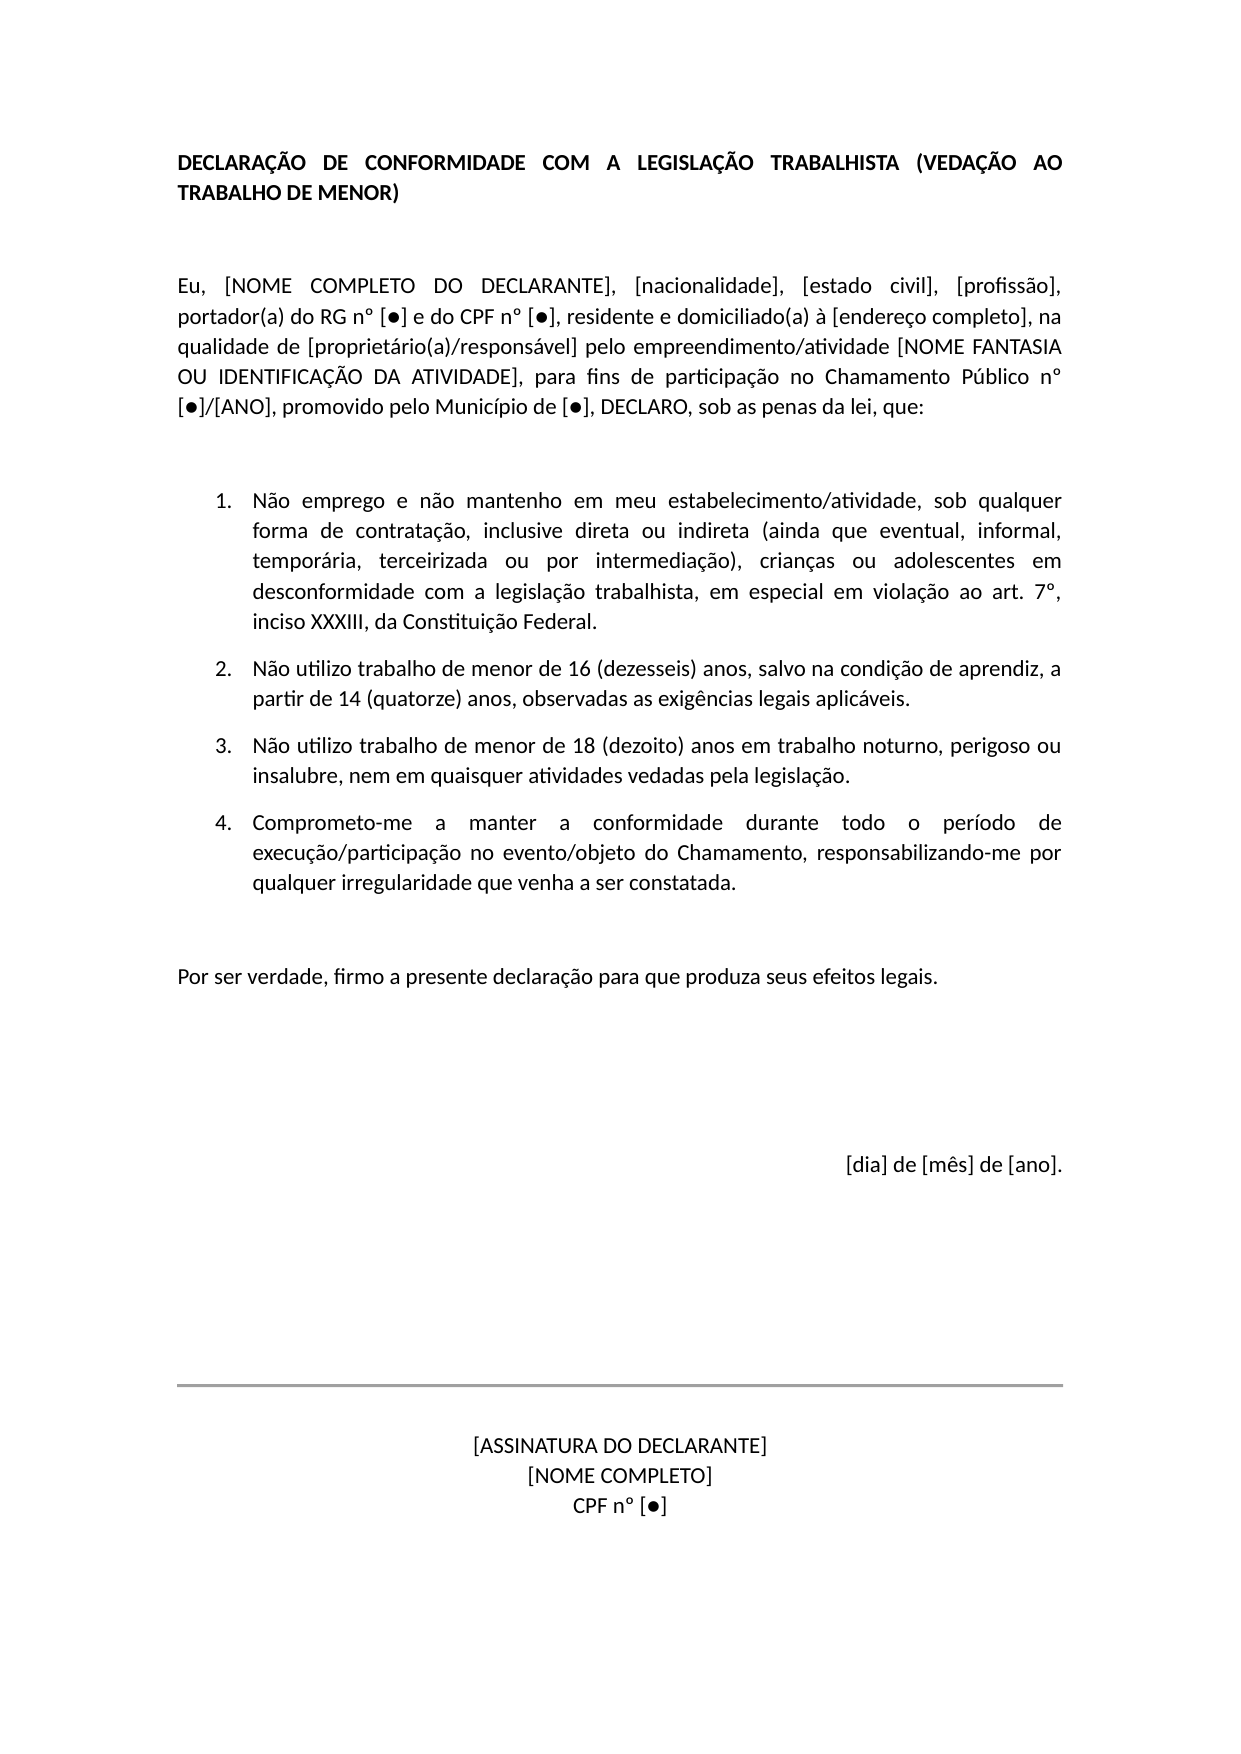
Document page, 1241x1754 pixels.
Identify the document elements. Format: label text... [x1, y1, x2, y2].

text DECLARAÇÃO DE CONFORMIDADE COM A LEGISLAÇÃO TRABALHISTA (VEDAÇÃO AO TRABALHO DE MENOR) [177, 148, 1063, 206]
text [dia] de [mês] de [ano]. [177, 1150, 1063, 1178]
text [ASSINATURA DO DECLARANTE] [NOME COMPLETO] CPF nº [●] [177, 1431, 1063, 1519]
list Não utilizo trabalho de menor de 16 (dezesseis) anos, salvo na condição de aprendiz, a partir de 14 (quatorze) anos, observadas as exigências legais aplicáveis. [215, 654, 1063, 712]
list Comprometo-me a manter a conformidade durante todo o período de execução/participação no evento/objeto do Chamamento, responsabilizando-me por qualquer irregularidade que venha a ser constatada. [215, 808, 1063, 896]
list Não utilizo trabalho de menor de 18 (dezoito) anos em trabalho noturno, perigoso ou insalubre, nem em quaisquer atividades vedadas pela legislação. [215, 731, 1063, 789]
text Por ser verdade, firmo a presente declaração para que produza seus efeitos legais. [177, 962, 1063, 990]
list Não emprego e não mantenho em meu estabelecimento/atividade, sob qualquer forma de contratação, inclusive direta ou indireta (ainda que eventual, informal, temporária, terceirizada ou por intermediação), crianças ou adolescentes em desconformidade com a legislação trabalhista, em especial em violação ao art. 7º, inciso XXXIII, da Constituição Federal. [215, 486, 1063, 635]
text Eu, [NOME COMPLETO DO DECLARANTE], [nacionalidade], [estado civil], [profissão], portador(a) do RG nº [●] e do CPF nº [●], residente e domiciliado(a) à [endereço completo], na qualidade de [proprietário(a)/responsável] pelo empreendimento/atividade [NOME FANTASIA OU IDENTIFICAÇÃO DA ATIVIDADE], para fins de participação no Chamamento Público nº [●]/[ANO], promovido pelo Município de [●], DECLARO, sob as penas da lei, que: [177, 272, 1063, 420]
